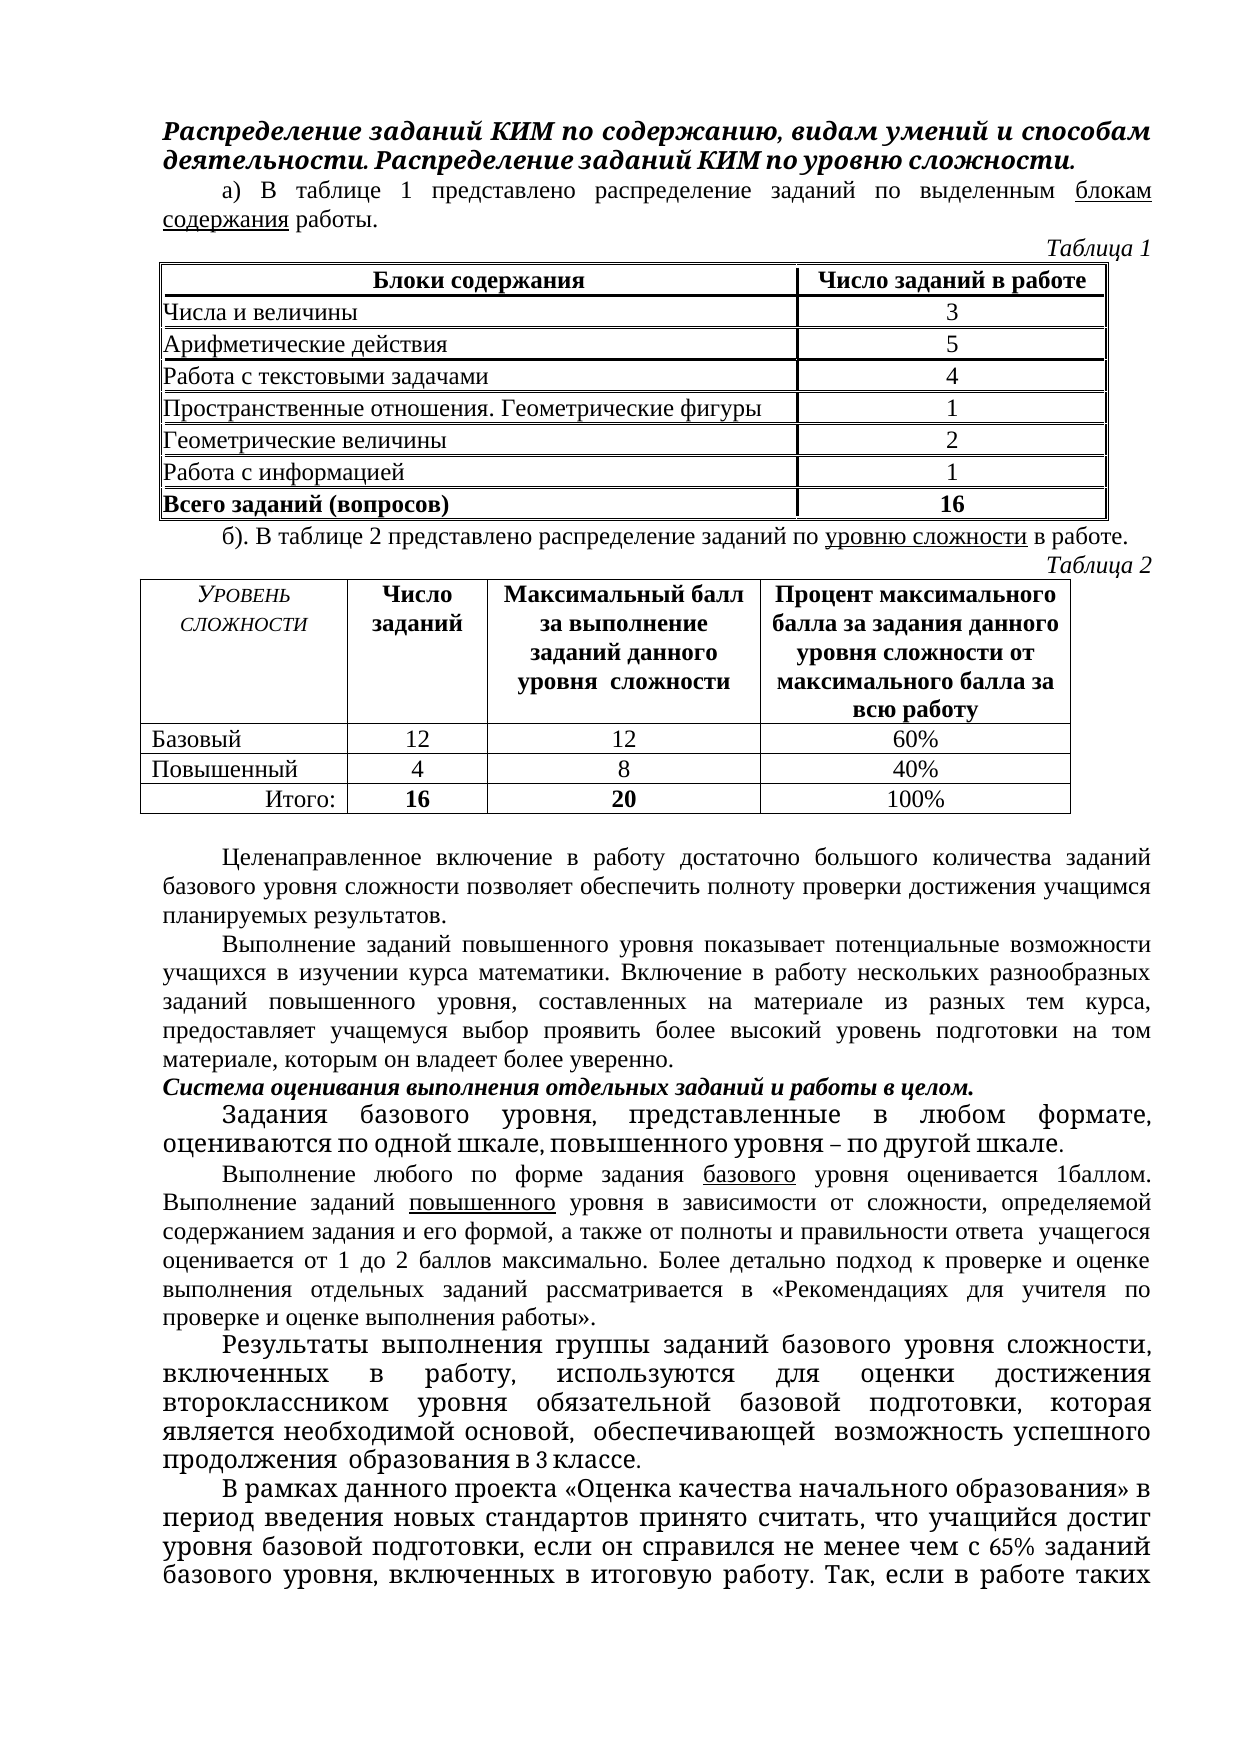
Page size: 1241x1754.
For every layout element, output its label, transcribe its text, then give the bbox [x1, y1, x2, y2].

table_header Максимальный балл за выполнение заданий данного уровня сложности [488, 580, 760, 723]
text Целенаправленное включение в работу достаточно большого количества заданий базового уровня сложности позволяет обеспечить полноту проверки достижения учащимся планируемых результатов. [162, 842, 1152, 929]
table_cell 100% [761, 784, 1070, 813]
table_cell 3 [799, 294, 1105, 326]
table_cell 12 [488, 724, 760, 753]
table_header Число заданий [348, 580, 487, 723]
table_cell 8 [488, 754, 760, 783]
table_cell 2 [797, 422, 1107, 454]
table_cell Итого: [141, 784, 347, 813]
table_cell 20 [488, 784, 760, 813]
table_header Уровень сложности [141, 580, 347, 723]
table_cell Пространственные отношения. Геометрические фигуры [160, 390, 797, 422]
table_cell 12 [348, 724, 487, 753]
table_header Процент максимального балла за задания данного уровня сложности от максимального балла за всю работу [761, 580, 1070, 723]
subtitle Выполнение любого по форме задания базового уровня оценивается 1баллом. Выполнение заданий повышенного уровня в зависимости от сложности, определяемой содержанием задания и его формой, а также от полноты и правильности ответа учащегося оценивается от 1 до 2 баллов максимально. Более детально подход к проверке и оценке выполнения отдельных заданий рассматривается в «Рекомендациях для учителя по проверке и оценке выполнения работы». [162, 1159, 1152, 1331]
table_cell 1 [797, 390, 1107, 422]
table_cell 4 [348, 754, 487, 783]
table_cell 16 [797, 486, 1107, 518]
text б). В таблице 2 представлено распределение заданий по уровню сложности в работе. [162, 521, 1152, 550]
table_cell Базовый [141, 724, 347, 753]
table_cell Числа и величины [162, 294, 796, 326]
text Таблица 1 [162, 233, 1152, 262]
table_cell Всего заданий (вопросов) [160, 486, 797, 518]
table_cell Работа с информацией [160, 454, 797, 486]
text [162, 1475, 1152, 1590]
text а) В таблице 1 представлено распределение заданий по выделенным блокам содержания работы. [162, 176, 1152, 233]
table_cell 4 [799, 358, 1107, 390]
text Распределение заданий КИМ по содержанию, видам умений и способам деятельности. Распределение заданий КИМ по уровню сложности. [162, 118, 1152, 176]
table_cell Работа с текстовыми задачами [160, 358, 796, 390]
table_cell 40% [761, 754, 1070, 783]
table_cell 1 [797, 454, 1107, 486]
table_cell 5 [797, 326, 1107, 358]
table_cell Повышенный [141, 754, 347, 783]
table_header Число заданий в работе [797, 265, 1105, 294]
table_cell Геометрические величины [160, 422, 797, 454]
text Выполнение заданий повышенного уровня показывает потенциальные возможности учащихся в изучении курса математики. Включение в работу нескольких разнообразных заданий повышенного уровня, составленных на материале из разных тем курса, предоставляет учащемуся выбор проявить более высокий уровень подготовки на том материале, которым он владеет более уверенно. [162, 929, 1152, 1072]
table_cell 16 [348, 784, 487, 813]
text Таблица 2 [162, 550, 1152, 578]
table_cell Арифметические действия [160, 326, 797, 358]
table_header Блоки содержания [160, 263, 797, 294]
table_cell 60% [761, 724, 1070, 753]
text Результаты выполнения группы заданий базового уровня сложности, включенных в работу, используются для оценки достижения второклассником уровня обязательной базовой подготовки, которая является необходимой основой, обеспечивающей возможность успешного продолжения образования в 3 классе. [162, 1331, 1152, 1475]
text Система оценивания выполнения отдельных заданий и работы в целом. [162, 1072, 1152, 1101]
text Задания базового уровня, представленные в любом формате, оцениваются по одной шкале, повышенного уровня – по другой шкале. [162, 1101, 1152, 1159]
